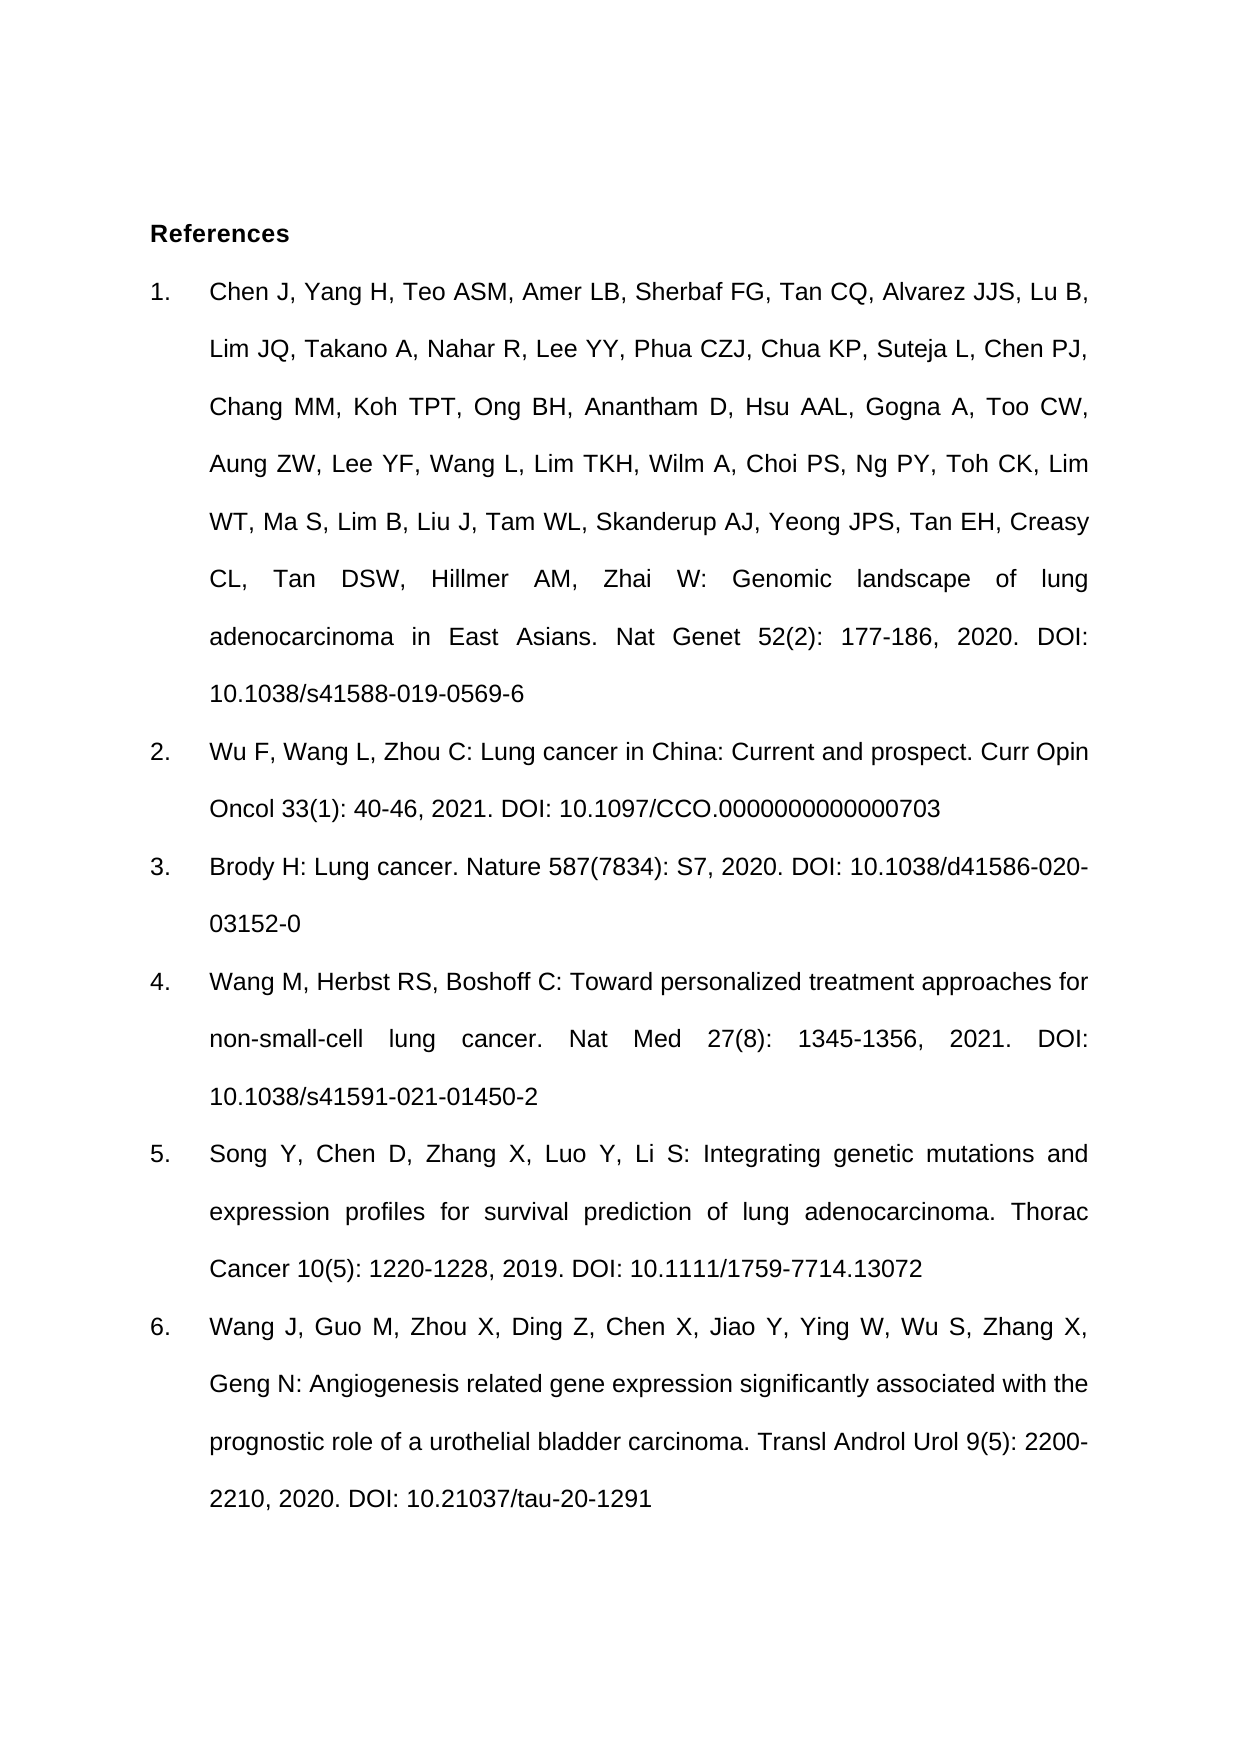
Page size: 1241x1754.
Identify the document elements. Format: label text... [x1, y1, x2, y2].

list Wang M, Herbst RS, Boshoff C: Toward personalized treatment approaches for non-small-cell lung cancer. Nat Med 27(8): 1345-1356, 2021. DOI: 10.1038/s41591-021-01450-2 [150, 967, 1090, 1111]
list Wu F, Wang L, Zhou C: Lung cancer in China: Current and prospect. Curr Opin Oncol 33(1): 40-46, 2021. DOI: 10.1097/CCO.0000000000000703 [150, 737, 1090, 823]
list Wang J, Guo M, Zhou X, Ding Z, Chen X, Jiao Y, Ying W, Wu S, Zhang X, Geng N: Angiogenesis related gene expression significantly associated with the prognostic role of a urothelial bladder carcinoma. Transl Androl Urol 9(5): 2200-2210, 2020. DOI: 10.21037/tau-20-1291 [150, 1312, 1090, 1513]
text References [150, 219, 1090, 248]
list Brody H: Lung cancer. Nature 587(7834): S7, 2020. DOI: 10.1038/d41586-020-03152-0 [150, 852, 1090, 938]
list Chen J, Yang H, Teo ASM, Amer LB, Sherbaf FG, Tan CQ, Alvarez JJS, Lu B, Lim JQ, Takano A, Nahar R, Lee YY, Phua CZJ, Chua KP, Suteja L, Chen PJ, Chang MM, Koh TPT, Ong BH, Anantham D, Hsu AAL, Gogna A, Too CW, Aung ZW, Lee YF, Wang L, Lim TKH, Wilm A, Choi PS, Ng PY, Toh CK, Lim WT, Ma S, Lim B, Liu J, Tam WL, Skanderup AJ, Yeong JPS, Tan EH, Creasy CL, Tan DSW, Hillmer AM, Zhai W: Genomic landscape of lung adenocarcinoma in East Asians. Nat Genet 52(2): 177-186, 2020. DOI: 10.1038/s41588-019-0569-6 [150, 277, 1090, 708]
list Song Y, Chen D, Zhang X, Luo Y, Li S: Integrating genetic mutations and expression profiles for survival prediction of lung adenocarcinoma. Thorac Cancer 10(5): 1220-1228, 2019. DOI: 10.1111/1759-7714.13072 [150, 1139, 1090, 1283]
